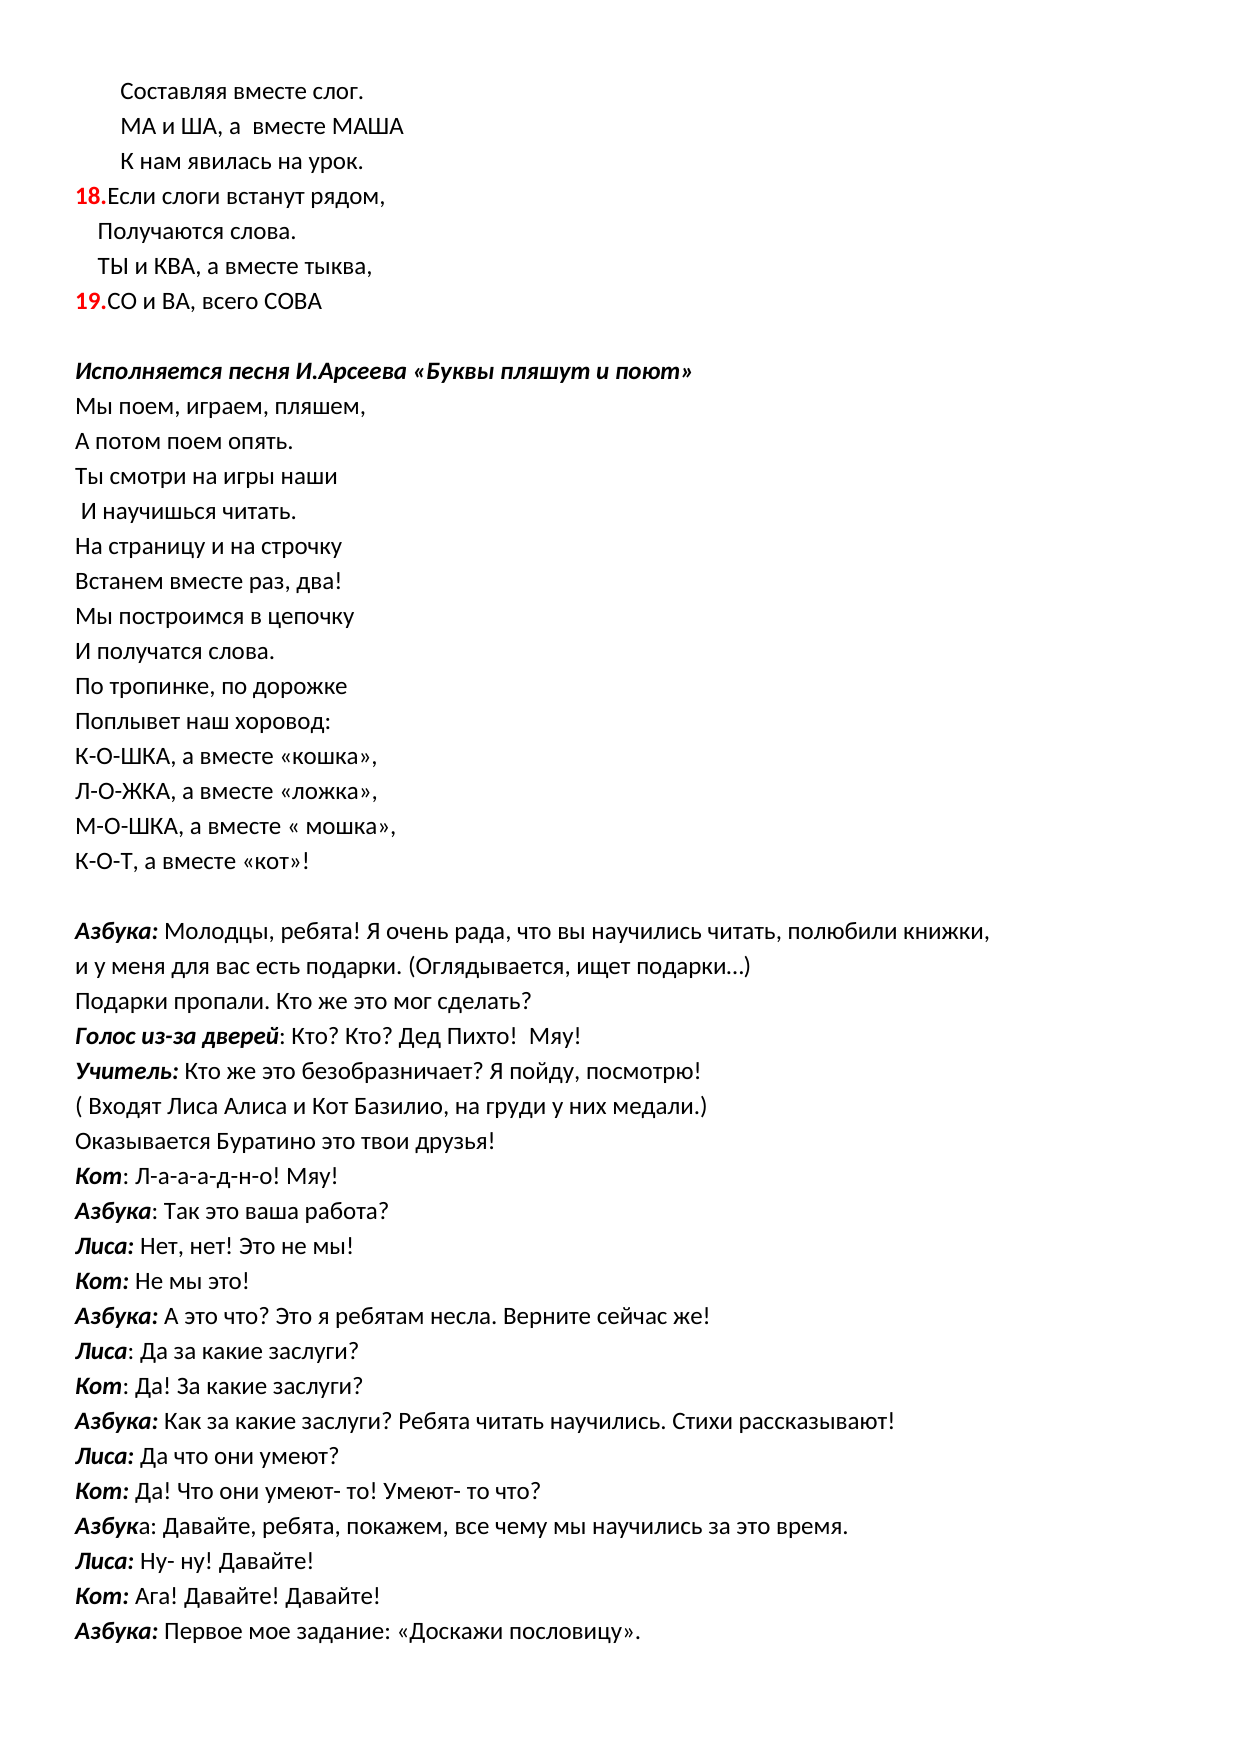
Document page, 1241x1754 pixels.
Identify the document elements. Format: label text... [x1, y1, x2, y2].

text По тропинке, по дорожке [75, 670, 1165, 701]
text Лиса: Нет, нет! Это не мы! [75, 1230, 1165, 1261]
text Составляя вместе слог. [75, 75, 1165, 106]
text М-О-ШКА, а вместе « мошка», [75, 810, 1165, 841]
text Кот: Не мы это! [75, 1265, 1165, 1296]
text К нам явилась на урок. [75, 145, 1165, 176]
text и у меня для вас есть подарки. (Оглядывается, ищет подарки…) [75, 950, 1165, 981]
text Получаются слова. [75, 215, 1165, 246]
text Оказывается Буратино это твои друзья! [75, 1125, 1165, 1156]
text Л-О-ЖКА, а вместе «ложка», [75, 775, 1165, 806]
text Голос из-за дверей: Кто? Кто? Дед Пихто! Мяу! [75, 1020, 1165, 1051]
text 19.СО и ВА, всего СОВА [75, 285, 1165, 316]
text Учитель: Кто же это безобразничает? Я пойду, посмотрю! [75, 1055, 1165, 1086]
text Азбука: Молодцы, ребята! Я очень рада, что вы научились читать, полюбили книжки, [75, 915, 1165, 946]
text Лиса: Ну- ну! Давайте! [75, 1545, 1165, 1576]
text И получатся слова. [75, 635, 1165, 666]
text А потом поем опять. [75, 425, 1165, 456]
text Кот: Л-а-а-а-д-н-о! Мяу! [75, 1160, 1165, 1191]
text Поплывет наш хоровод: [75, 705, 1165, 736]
text Азбука: Давайте, ребята, покажем, все чему мы научились за это время. [75, 1510, 1165, 1541]
text На страницу и на строчку [75, 530, 1165, 561]
text Исполняется песня И.Арсеева «Буквы пляшут и поют» [75, 355, 1165, 386]
text К-О-ШКА, а вместе «кошка», [75, 740, 1165, 771]
text Подарки пропали. Кто же это мог сделать? [75, 985, 1165, 1016]
text И научишься читать. [75, 495, 1165, 526]
text Азбука: А это что? Это я ребятам несла. Верните сейчас же! [75, 1300, 1165, 1331]
text Азбука: Первое мое задание: «Доскажи пословицу». [75, 1615, 1165, 1646]
text Азбука: Так это ваша работа? [75, 1195, 1165, 1226]
text Кот: Ага! Давайте! Давайте! [75, 1580, 1165, 1611]
text Мы поем, играем, пляшем, [75, 390, 1165, 421]
text ( Входят Лиса Алиса и Кот Базилио, на груди у них медали.) [75, 1090, 1165, 1121]
text Лиса: Да за какие заслуги? [75, 1335, 1165, 1366]
text Мы построимся в цепочку [75, 600, 1165, 631]
text К-О-Т, а вместе «кот»! [75, 845, 1165, 876]
text Кот: Да! За какие заслуги? [75, 1370, 1165, 1401]
text Азбука: Как за какие заслуги? Ребята читать научились. Стихи рассказывают! [75, 1405, 1165, 1436]
text Встанем вместе раз, два! [75, 565, 1165, 596]
text ТЫ и КВА, а вместе тыква, [75, 250, 1165, 281]
text Лиса: Да что они умеют? [75, 1440, 1165, 1471]
text Кот: Да! Что они умеют- то! Умеют- то что? [75, 1475, 1165, 1506]
text Ты смотри на игры наши [75, 460, 1165, 491]
text МА и ША, а вместе МАША [75, 110, 1165, 141]
text 18.Если слоги встанут рядом, [75, 180, 1165, 211]
